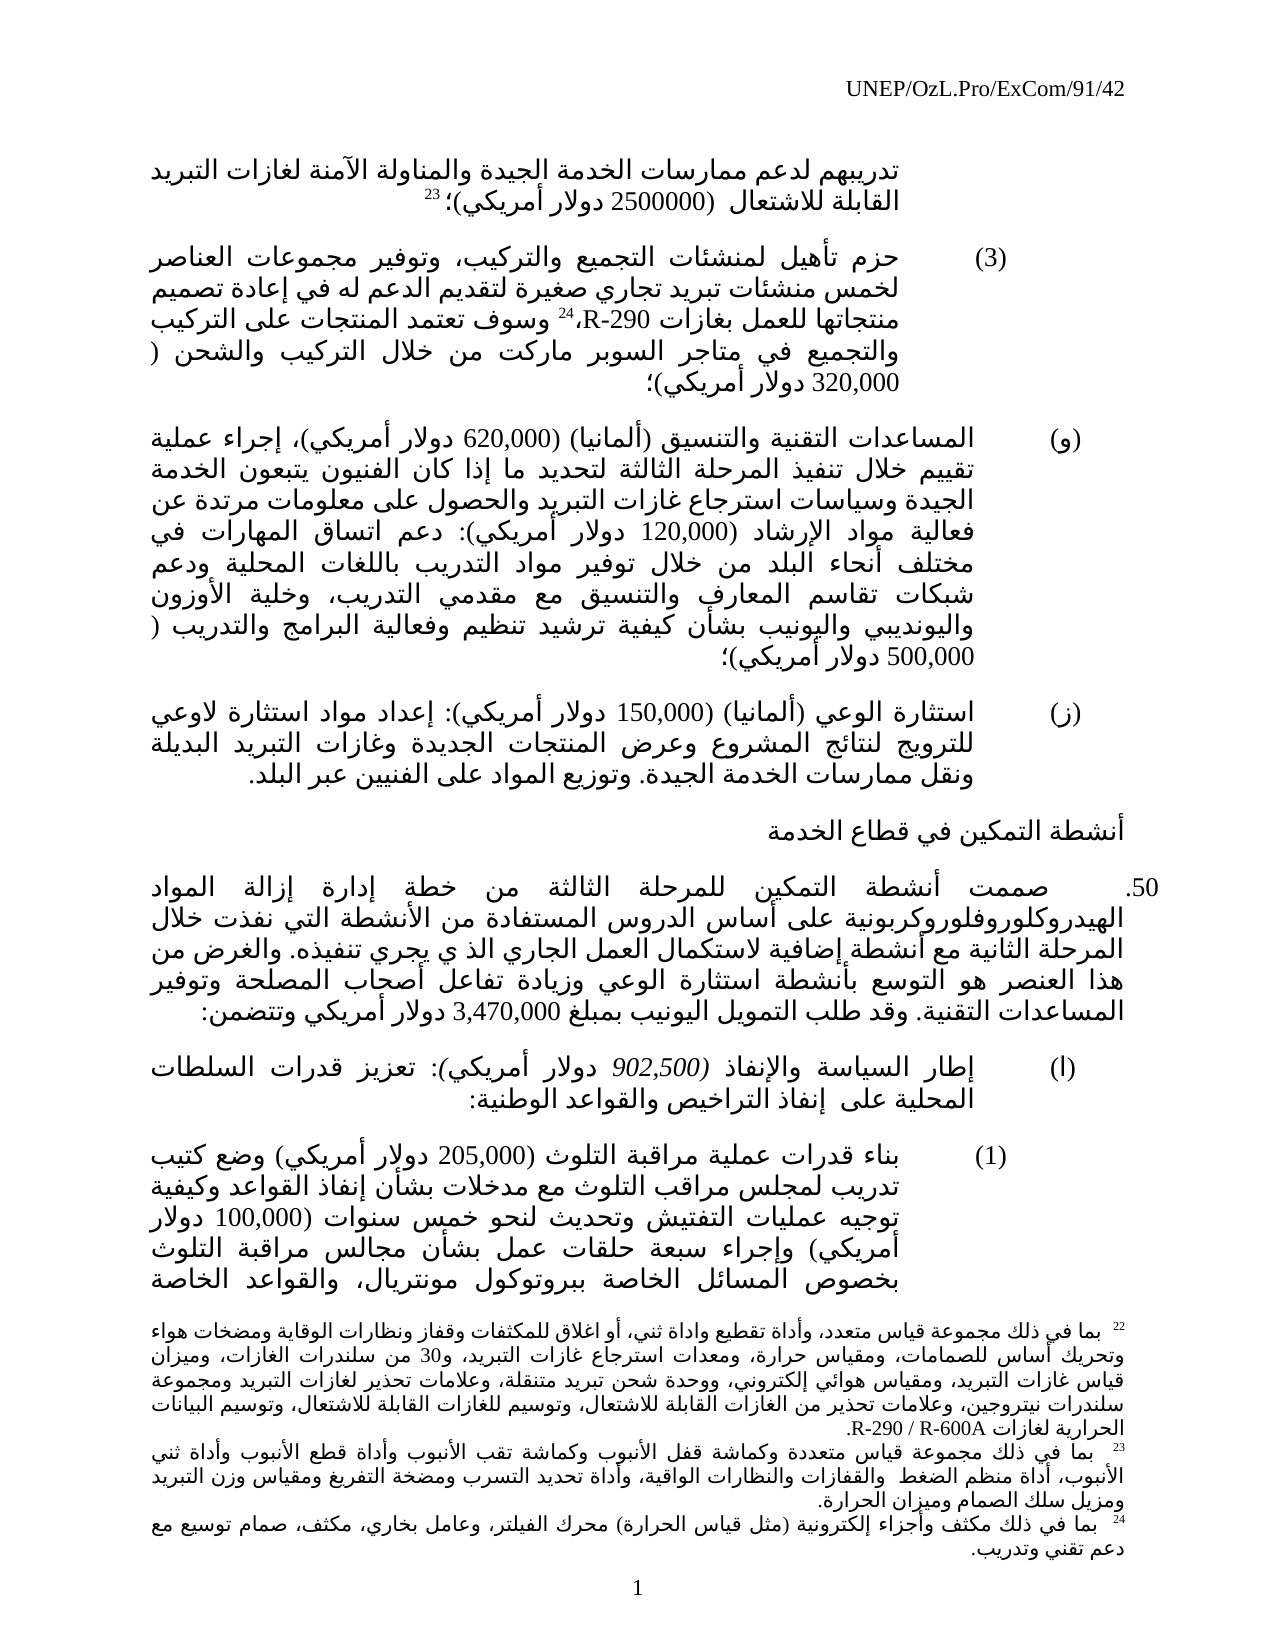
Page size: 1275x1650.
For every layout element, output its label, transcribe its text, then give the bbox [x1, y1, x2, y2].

subtitle استثارة الوعي (ألمانيا) (150,000 دولار أمريكي): إعداد مواد استثارة لاوعي للترويج لنتائج المشروع وعرض المنتجات الجديدة وغازات التبريد البديلة ونقل ممارسات الخدمة الجيدة. وتوزيع المواد على الفنيين عبر البلد. [150, 696, 1050, 790]
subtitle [150, 1139, 975, 1294]
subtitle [150, 154, 975, 216]
subtitle حزم تأهيل لمنشئات التجميع والتركيب، وتوفير مجموعات العناصر لخمس منشئات تبريد تجاري صغيرة لتقديم الدعم له في إعادة تصميم منتجاتها للعمل بغازات R-290، وسوف تعتمد المنتجات على التركيب والتجميع في متاجر السوبر ماركت من خلال التركيب والشحن (320,000 دولار أمريكي)؛ [150, 241, 975, 397]
subtitle أنشطة التمكين في قطاع الخدمة [150, 815, 1125, 846]
subtitle صممت أنشطة التمكين للمرحلة الثالثة من خطة إدارة إزالة المواد الهيدروكلوروفلوروكربونية على أساس الدروس المستفادة من الأنشطة التي نفذت خلال المرحلة الثانية مع أنشطة إضافية لاستكمال العمل الجاري الذ ي يجري تنفيذه. والغرض من هذا العنصر هو التوسع بأنشطة استثارة الوعي وزيادة تفاعل أصحاب المصلحة وتوفير المساعدات التقنية. وقد طلب التمويل اليونيب بمبلغ 3,470,000 دولار أمريكي وتتضمن: [150, 871, 1125, 1027]
subtitle المساعدات التقنية والتنسيق (ألمانيا) (620,000 دولار أمريكي)، إجراء عملية تقييم خلال تنفيذ المرحلة الثالثة لتحديد ما إذا كان الفنيون يتبعون الخدمة الجيدة وسياسات استرجاع غازات التبريد والحصول على معلومات مرتدة عن فعالية مواد الإرشاد (120,000 دولار أمريكي): دعم اتساق المهارات في مختلف أنحاء البلد من خلال توفير مواد التدريب باللغات المحلية ودعم شبكات تقاسم المعارف والتنسيق مع مقدمي التدريب، وخلية الأوزون واليونديبي واليونيب بشأن كيفية ترشيد تنظيم وفعالية البرامج والتدريب (500,000 دولار أمريكي)؛ [150, 422, 1050, 671]
subtitle إطار السياسة والإنفاذ (902,500 دولار أمريكي): تعزيز قدرات السلطات المحلية على إنفاذ التراخيص والقواعد الوطنية: [150, 1052, 1050, 1114]
